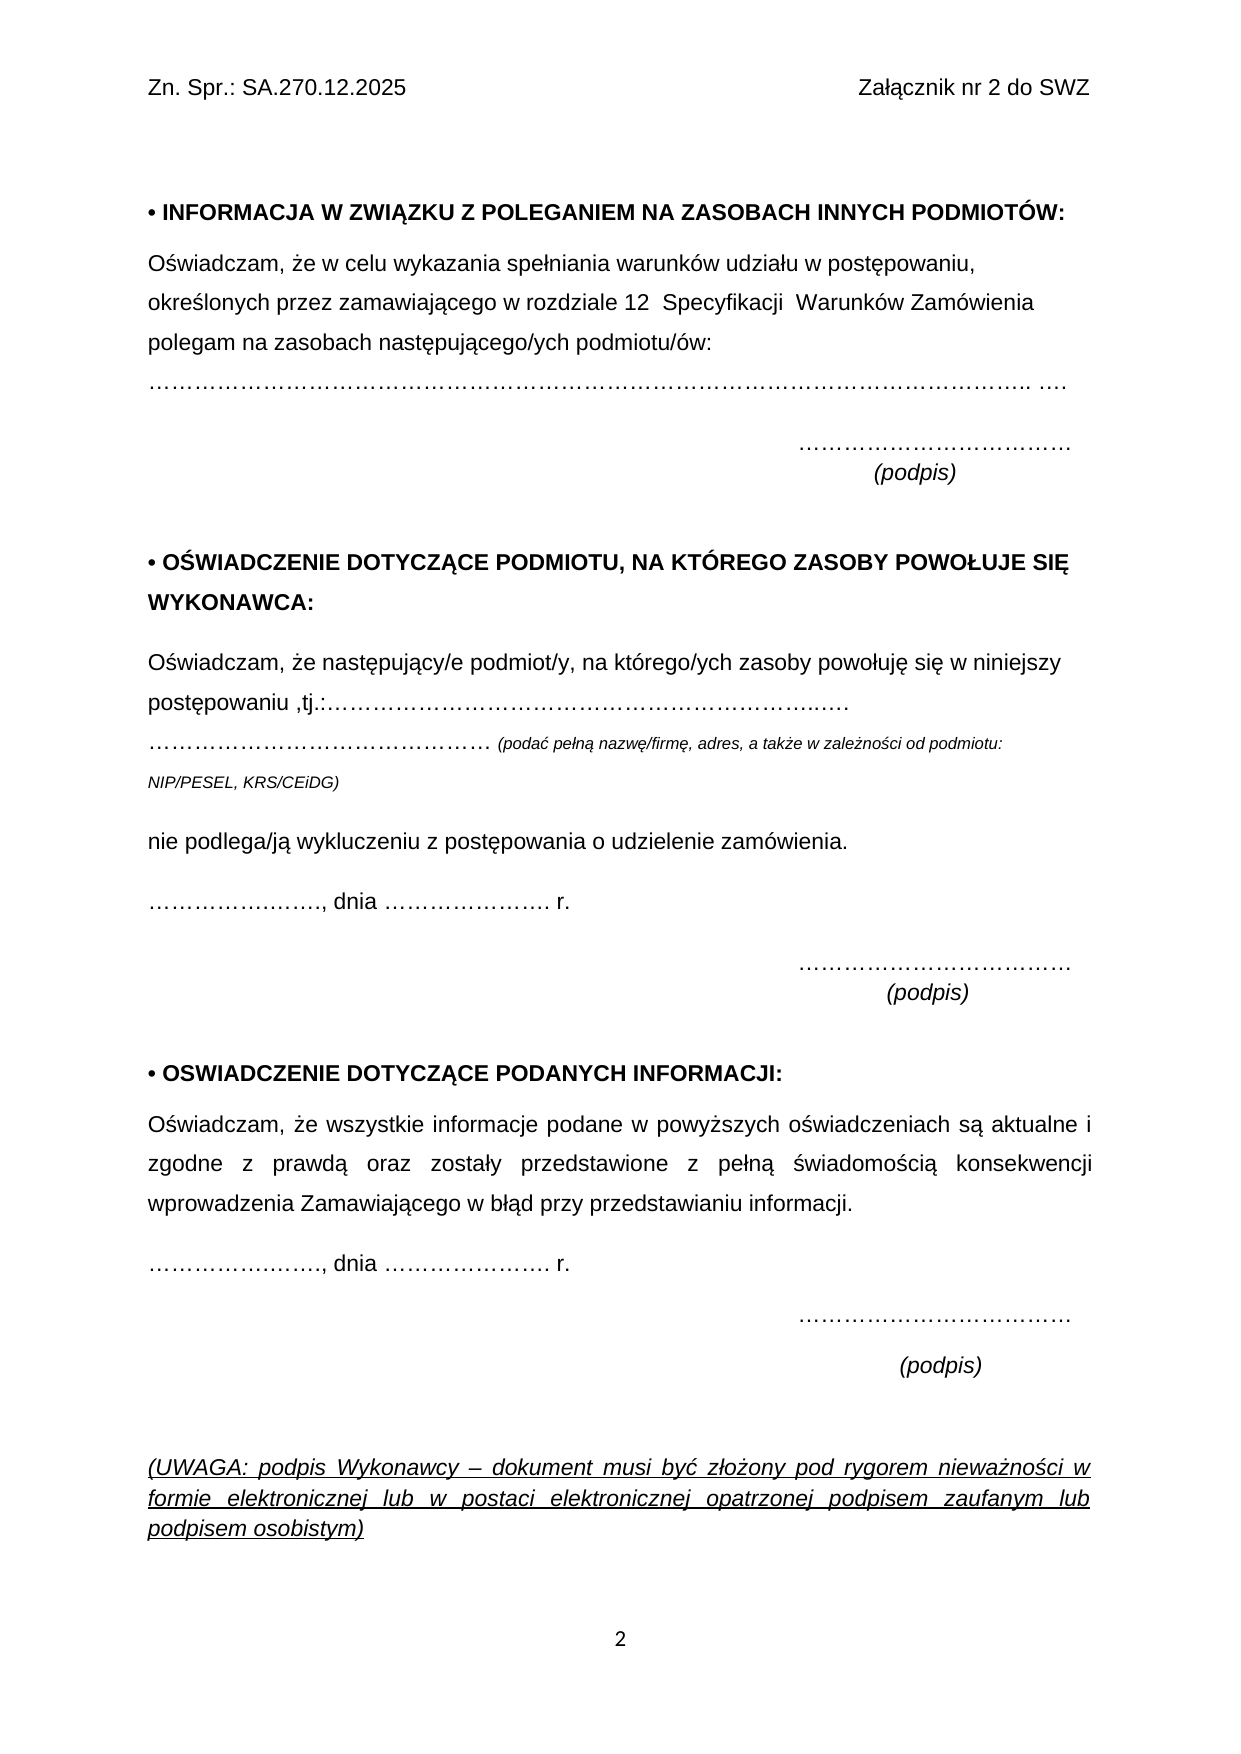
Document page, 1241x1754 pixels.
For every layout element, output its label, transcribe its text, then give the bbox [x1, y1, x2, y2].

text ……………………………… [148, 1301, 1093, 1328]
text (podpis) [148, 459, 1093, 485]
text nie podlega/ją wykluczeniu z postępowania o udzielenie zamówienia. [148, 828, 1093, 854]
text …………….……., dnia …………………. r. [148, 888, 1093, 914]
text (podpis) [148, 1352, 1093, 1379]
text • OSWIADCZENIE DOTYCZĄCE PODANYCH INFORMACJI: [148, 1060, 1093, 1086]
text (UWAGA: podpis Wykonawcy – dokument musi być złożony pod rygorem nieważności w formie elektronicznej lub w postaci elektronicznej opatrzonej podpisem zaufanym lub podpisem osobistym) [148, 1454, 1093, 1541]
text • OŚWIADCZENIE DOTYCZĄCE PODMIOTU, NA KTÓREGO ZASOBY POWOŁUJE SIĘ WYKONAWCA: [148, 549, 1093, 615]
text Oświadczam, że następujący/e podmiot/y, na którego/ych zasoby powołuję się w niniejszy postępowaniu ,tj.:………………………………………………………..….……………………………………… (podać pełną nazwę/firmę, adres, a także w zależności od podmiotu: NIP/PESEL, KRS/CEiDG) [148, 649, 1093, 794]
text • INFORMACJA W ZWIĄZKU Z POLEGANIEM NA ZASOBACH INNYCH PODMIOTÓW: [148, 199, 1093, 225]
text ……………………………… [148, 948, 1093, 975]
text Oświadczam, że w celu wykazania spełniania warunków udziału w postępowaniu, określonych przez zamawiającego w rozdziale 12 Specyfikacji Warunków Zamówienia polegam na zasobach następującego/ych podmiotu/ów: …………………………………………………………………………………………………….. …. [148, 250, 1093, 394]
text …………….……., dnia …………………. r. [148, 1250, 1093, 1277]
text ……………………………… [148, 428, 1093, 455]
text Oświadczam, że wszystkie informacje podane w powyższych oświadczeniach są aktualne i zgodne z prawdą oraz zostały przedstawione z pełną świadomością konsekwencji wprowadzenia Zamawiającego w błąd przy przedstawianiu informacji. [148, 1111, 1093, 1216]
text (podpis) [148, 979, 1093, 1005]
